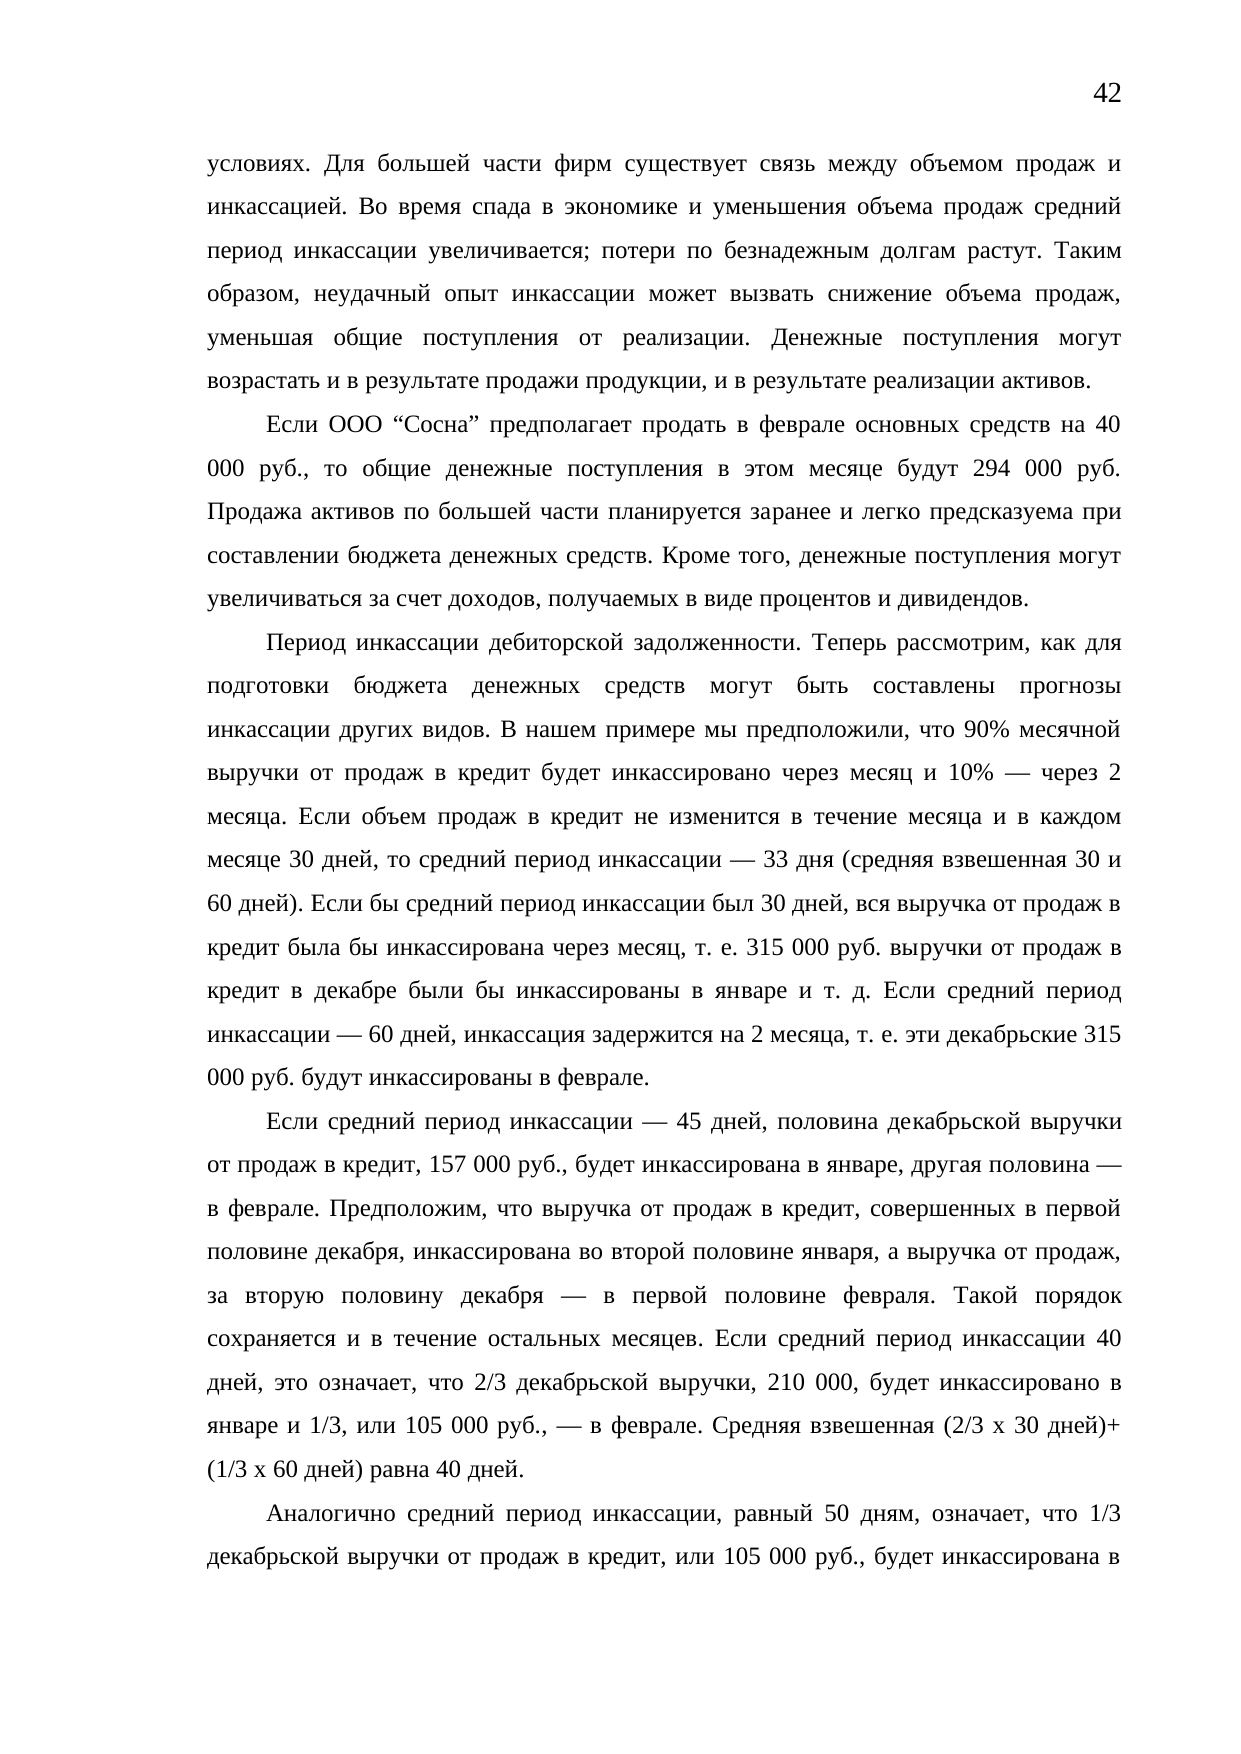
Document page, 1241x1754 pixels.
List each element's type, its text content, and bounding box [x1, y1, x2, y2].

text Если ООО “Сосна” предполагает продать в феврале основных средств на 40 000 руб., то общие денежные поступления в этом месяце будут 294 000 руб. Продажа активов по большей части планируется заранее и легко предсказуема при составлении бюджета денежных средств. Кроме того, денежные поступления могут увеличиваться за счет доходов, получаемых в виде процентов и дивидендов. [207, 409, 1122, 612]
text Период инкассации дебиторской задолженности. Теперь рассмотрим, как для подготовки бюджета денежных средств могут быть составлены прогнозы инкассации других видов. В нашем примере мы предположили, что 90% месячной выручки от продаж в кредит будет инкассировано через месяц и 10% — через 2 месяца. Если объем продаж в кредит не изменится в течение месяца и в каждом месяце 30 дней, то средний период инкассации — 33 дня (средняя взвешенная 30 и 60 дней). Если бы средний период инкассации был 30 дней, вся выручка от продаж в кредит была бы инкассирована через месяц, т. е. 315 000 руб. выручки от продаж в кредит в декабре были бы инкассированы в январе и т. д. Если средний период инкассации — 60 дней, инкассация задержится на 2 месяца, т. е. эти декабрьские 315 000 руб. будут инкассированы в феврале. [207, 627, 1122, 1091]
text Если средний период инкассации — 45 дней, половина декабрьской выручки от продаж в кредит, 157 000 руб., будет инкассирована в январе, другая половина — в феврале. Предположим, что выручка от продаж в кредит, совершенных в первой половине декабря, инкассирована во второй половине января, а выручка от продаж, за вторую половину декабря — в первой половине февраля. Такой порядок сохраняется и в течение остальных месяцев. Если средний период инкассации 40 дней, это означает, что 2/3 декабрьской выручки, 210 000, будет инкассировано в январе и 1/3, или 105 000 руб., — в феврале. Средняя взвешенная (2/3 х 30 дней)+ (1/3 х 60 дней) равна 40 дней. [207, 1106, 1122, 1483]
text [207, 148, 1122, 394]
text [207, 1497, 1122, 1570]
